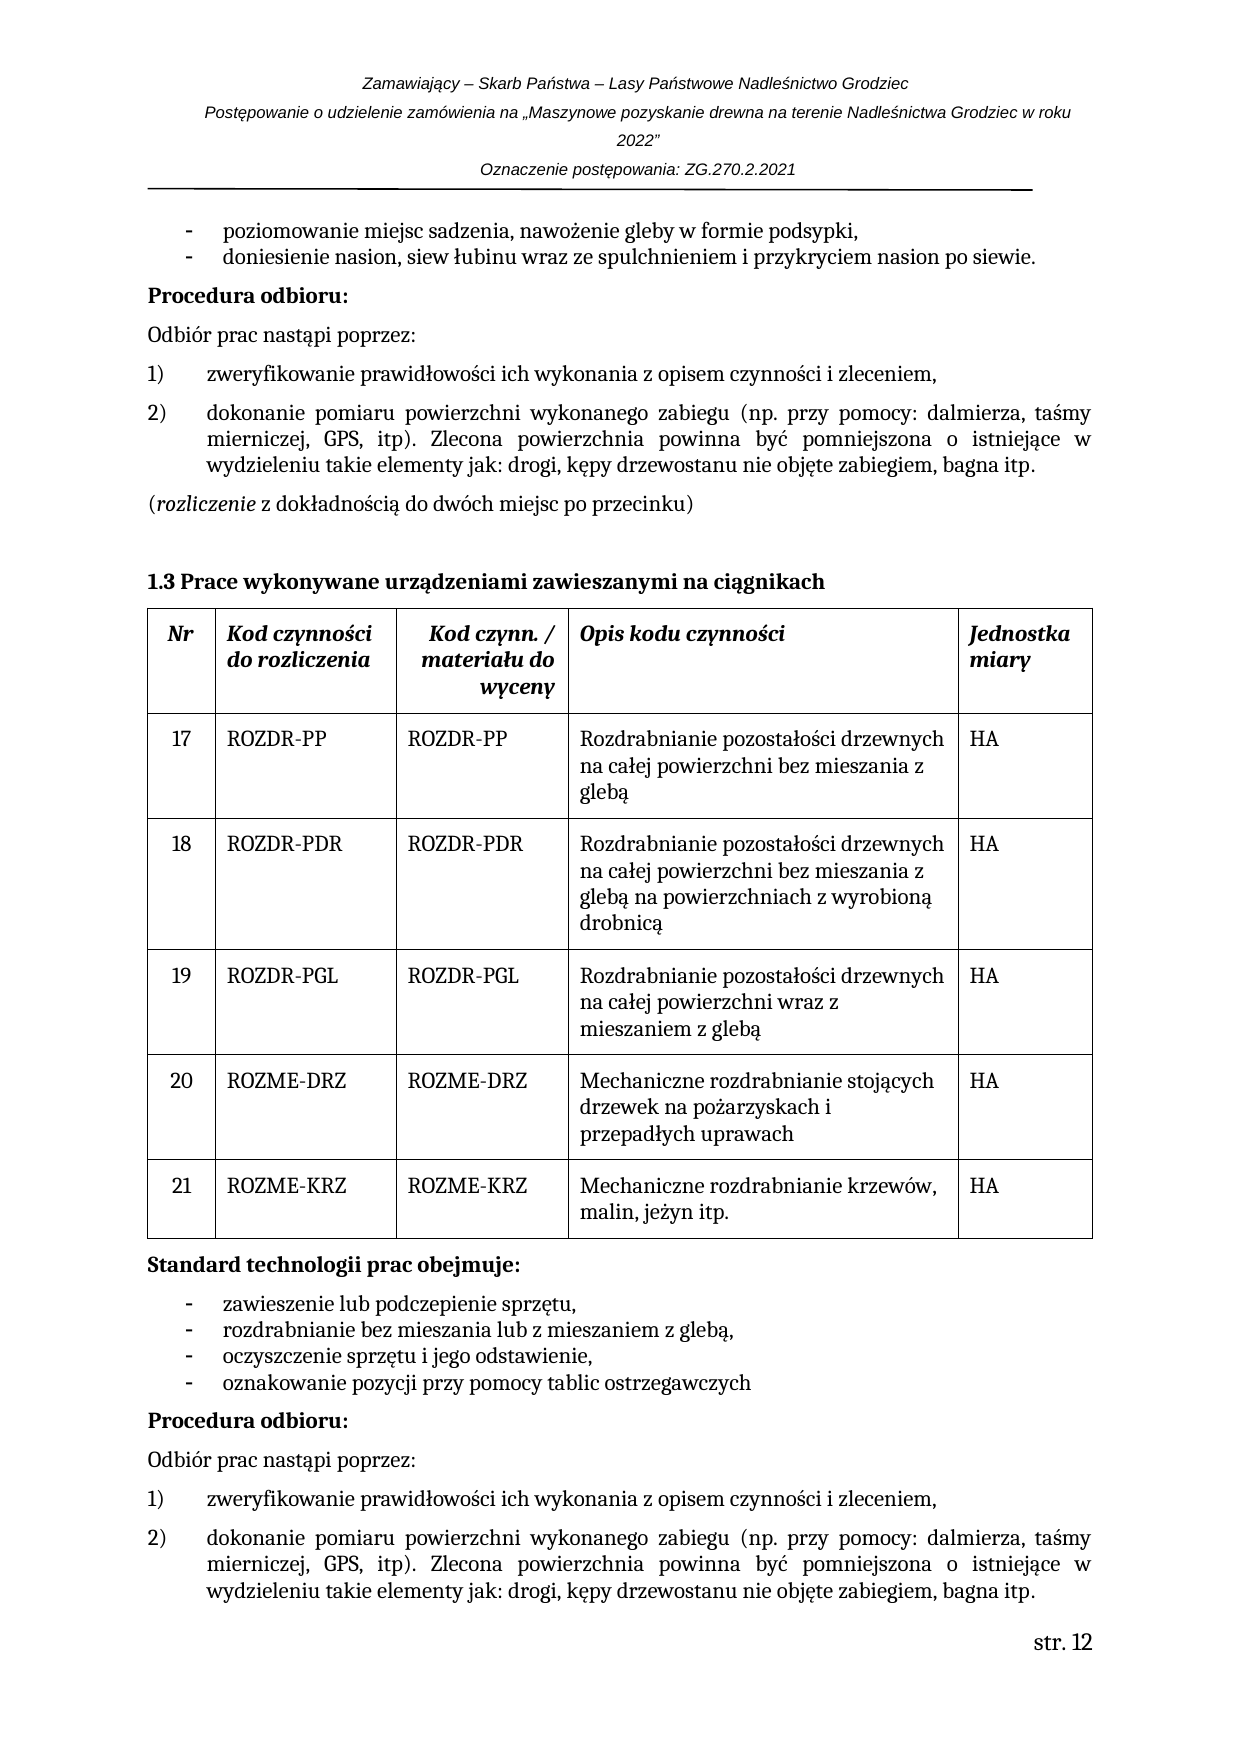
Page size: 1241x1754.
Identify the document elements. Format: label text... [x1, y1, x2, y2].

list zawieszenie lub podczepienie sprzętu, [185, 1290, 1093, 1317]
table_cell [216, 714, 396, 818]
text 2) dokonanie pomiaru powierzchni wykonanego zabiegu (np. przy pomocy: dalmierza, taśmy mierniczej, GPS, itp). Zlecona powierzchnia powinna być pomniejszona o istniejące w wydzieleniu takie elementy jak: drogi, kępy drzewostanu nie objęte zabiegiem, bagna itp. [148, 399, 1093, 478]
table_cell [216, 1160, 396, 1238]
text Procedura odbioru: [148, 1408, 1093, 1435]
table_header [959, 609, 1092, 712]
text 1) zweryfikowanie prawidłowości ich wykonania z opisem czynności i zleceniem, [148, 1486, 1093, 1512]
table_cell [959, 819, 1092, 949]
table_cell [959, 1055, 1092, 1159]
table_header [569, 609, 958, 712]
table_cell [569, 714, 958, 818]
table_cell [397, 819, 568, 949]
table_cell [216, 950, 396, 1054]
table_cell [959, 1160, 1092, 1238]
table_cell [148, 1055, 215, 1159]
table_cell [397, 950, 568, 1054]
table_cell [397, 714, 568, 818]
list oczyszczenie sprzętu i jego odstawienie, [185, 1343, 1093, 1369]
text Procedura odbioru: [148, 283, 1093, 309]
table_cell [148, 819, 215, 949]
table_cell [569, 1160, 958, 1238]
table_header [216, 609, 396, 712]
list oznakowanie pozycji przy pomocy tablic ostrzegawczych [185, 1369, 1093, 1396]
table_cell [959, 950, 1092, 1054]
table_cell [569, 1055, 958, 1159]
text Standard technologii prac obejmuje: [148, 1252, 1093, 1278]
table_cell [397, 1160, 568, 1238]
text Odbiór prac nastąpi poprzez: [148, 322, 1093, 348]
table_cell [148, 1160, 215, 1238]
list rozdrabnianie bez mieszania lub z mieszaniem z glebą, [185, 1317, 1093, 1343]
text (rozliczenie z dokładnością do dwóch miejsc po przecinku) [148, 491, 1093, 517]
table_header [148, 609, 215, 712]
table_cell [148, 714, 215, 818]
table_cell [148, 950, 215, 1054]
text 1) zweryfikowanie prawidłowości ich wykonania z opisem czynności i zleceniem, [148, 360, 1093, 387]
text Odbiór prac nastąpi poprzez: [148, 1447, 1093, 1473]
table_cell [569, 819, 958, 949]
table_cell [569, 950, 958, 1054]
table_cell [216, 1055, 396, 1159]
list doniesienie nasion, siew łubinu wraz ze spulchnieniem i przykryciem nasion po siewie. [185, 244, 1093, 270]
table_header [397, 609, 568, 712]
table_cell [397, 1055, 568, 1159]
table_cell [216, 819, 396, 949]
text 1.3 Prace wykonywane urządzeniami zawieszanymi na ciągnikach [148, 568, 1093, 595]
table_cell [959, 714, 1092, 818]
list poziomowanie miejsc sadzenia, nawożenie gleby w formie podsypki, [185, 217, 1093, 244]
text 2) dokonanie pomiaru powierzchni wykonanego zabiegu (np. przy pomocy: dalmierza, taśmy mierniczej, GPS, itp). Zlecona powierzchnia powinna być pomniejszona o istniejące w wydzieleniu takie elementy jak: drogi, kępy drzewostanu nie objęte zabiegiem, bagna itp. [148, 1525, 1093, 1604]
